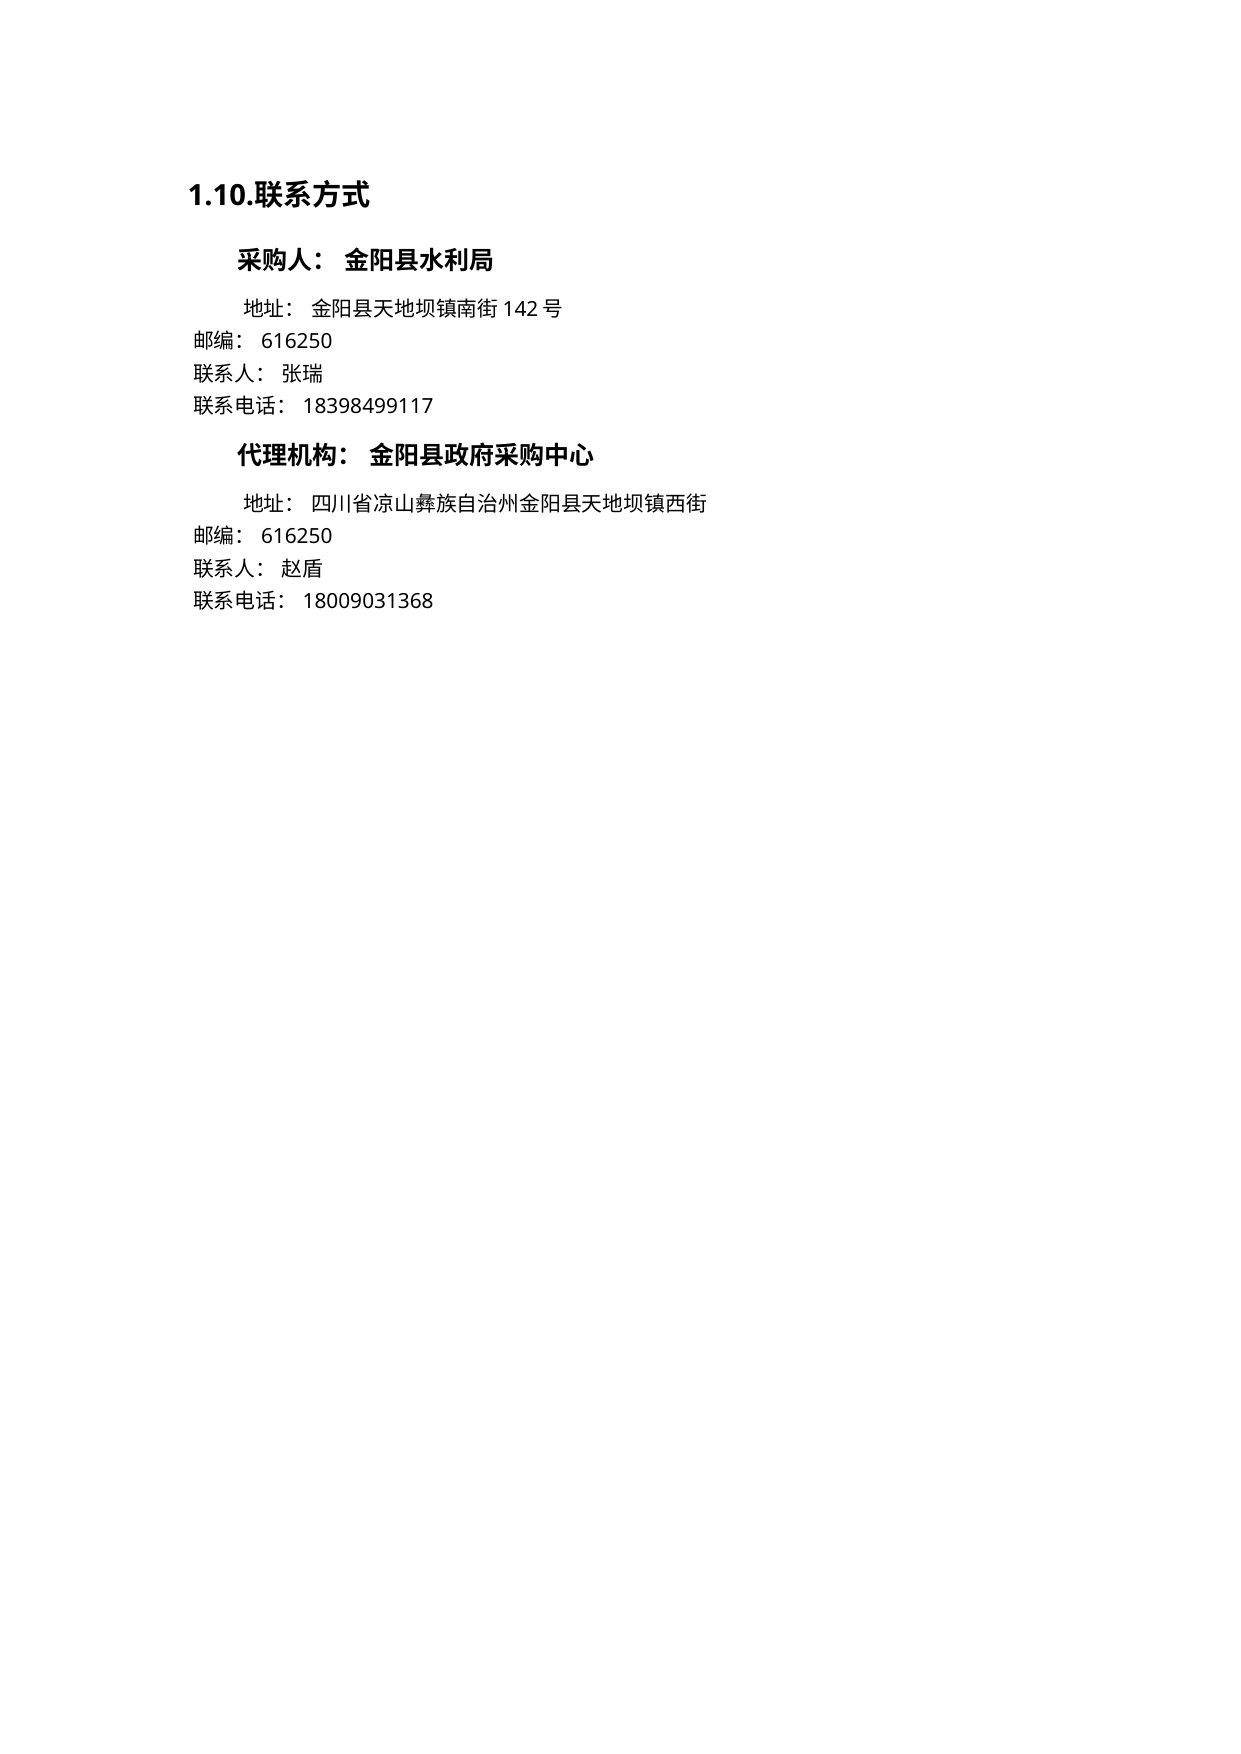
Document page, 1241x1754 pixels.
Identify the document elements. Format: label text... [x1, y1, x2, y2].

text 地址： 四川省凉山彝族自治州金阳县天地坝镇西街 [187, 487, 1053, 519]
text 采购人： 金阳县水利局 [187, 227, 1053, 292]
text 联系电话： 18398499117 [187, 389, 1053, 422]
text 1.10.联系方式 [187, 162, 1053, 227]
text 代理机构： 金阳县政府采购中心 [187, 422, 1053, 487]
text 地址： 金阳县天地坝镇南街142号 [187, 292, 1053, 324]
text 联系电话： 18009031368 [187, 584, 1053, 617]
text 邮编： 616250 [187, 519, 1053, 552]
text 联系人： 赵盾 [187, 552, 1053, 584]
text 联系人： 张瑞 [187, 357, 1053, 389]
text 邮编： 616250 [187, 324, 1053, 357]
